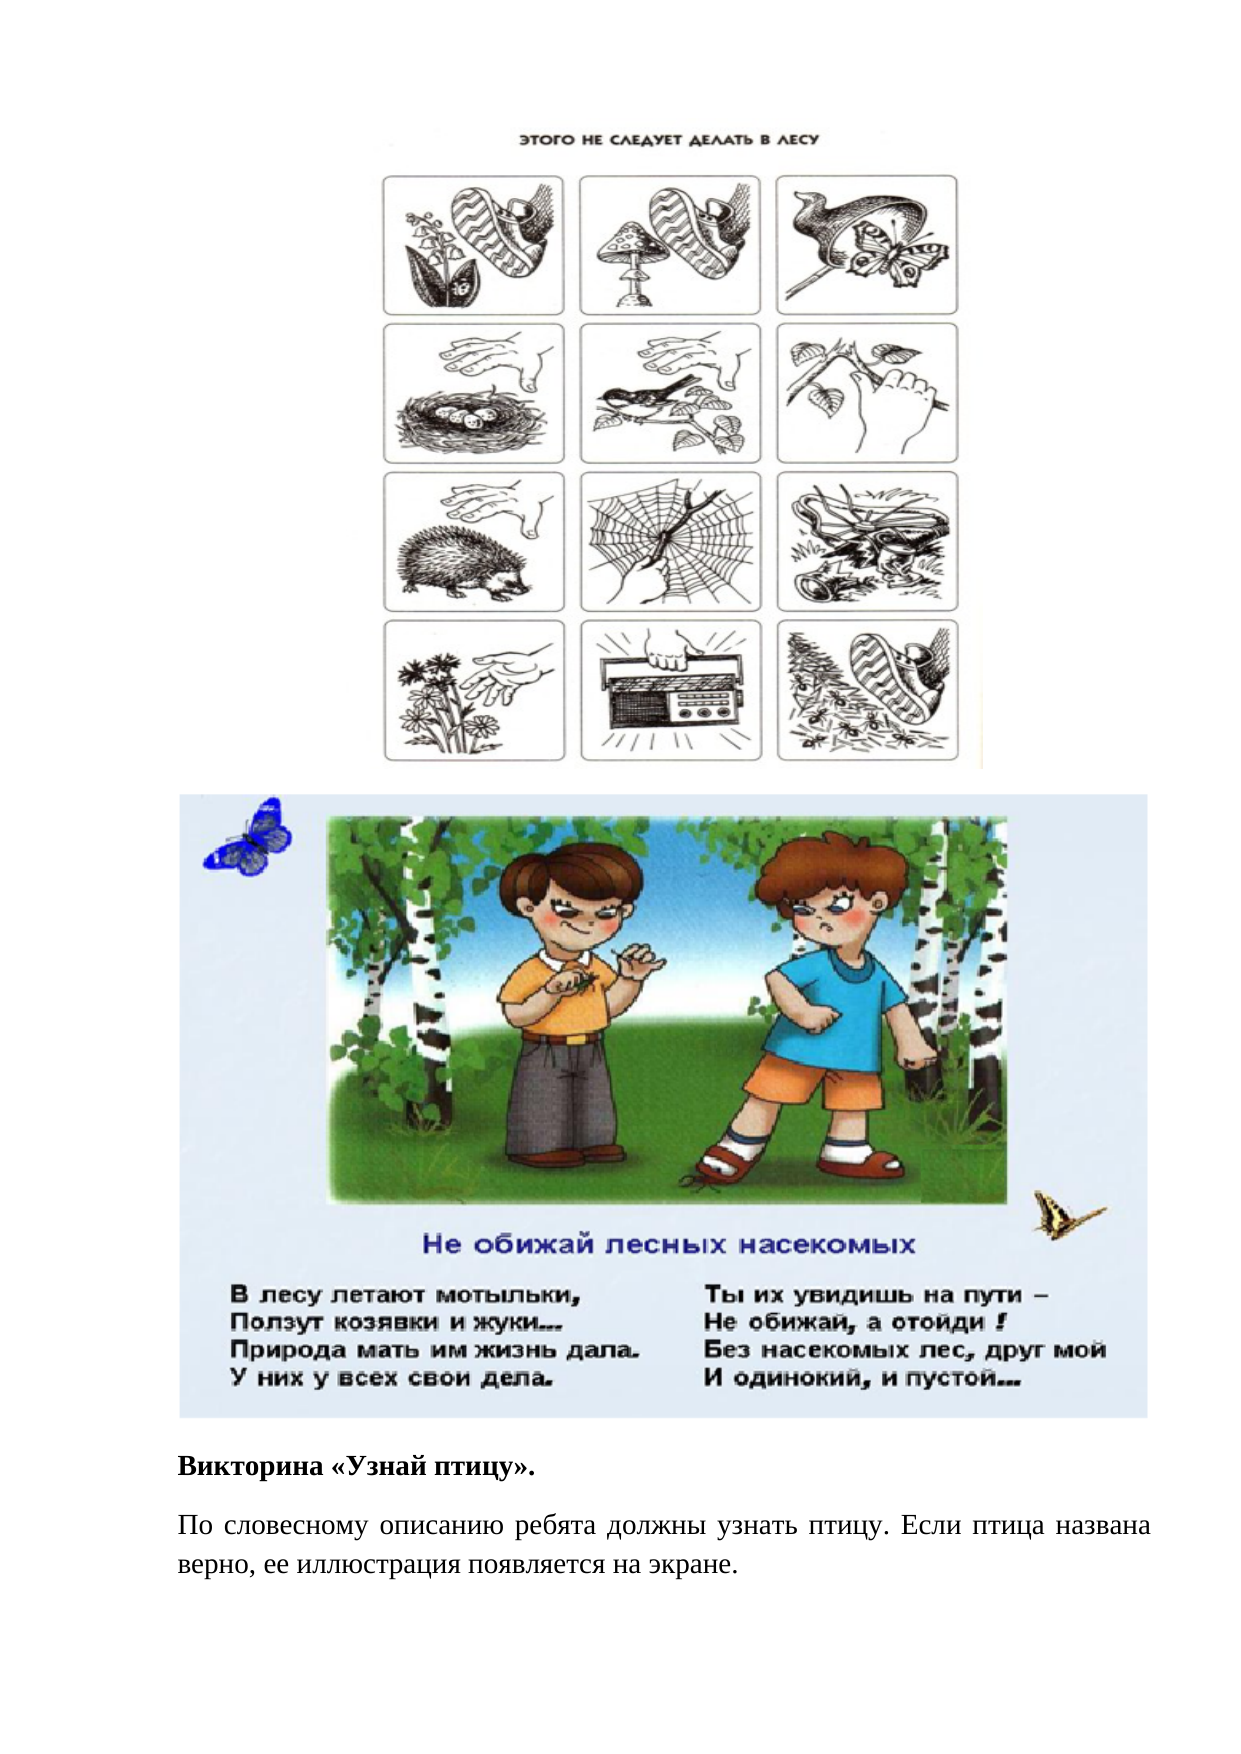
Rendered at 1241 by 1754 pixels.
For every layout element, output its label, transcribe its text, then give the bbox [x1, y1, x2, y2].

picture [346, 118, 983, 769]
text Викторина «Узнай птицу». [177, 1448, 1152, 1481]
picture [177, 793, 1152, 1423]
text По словесному описанию ребята должны узнать птицу. Если птица названа верно, ее иллюстрация появляется на экране. [177, 1507, 1152, 1579]
